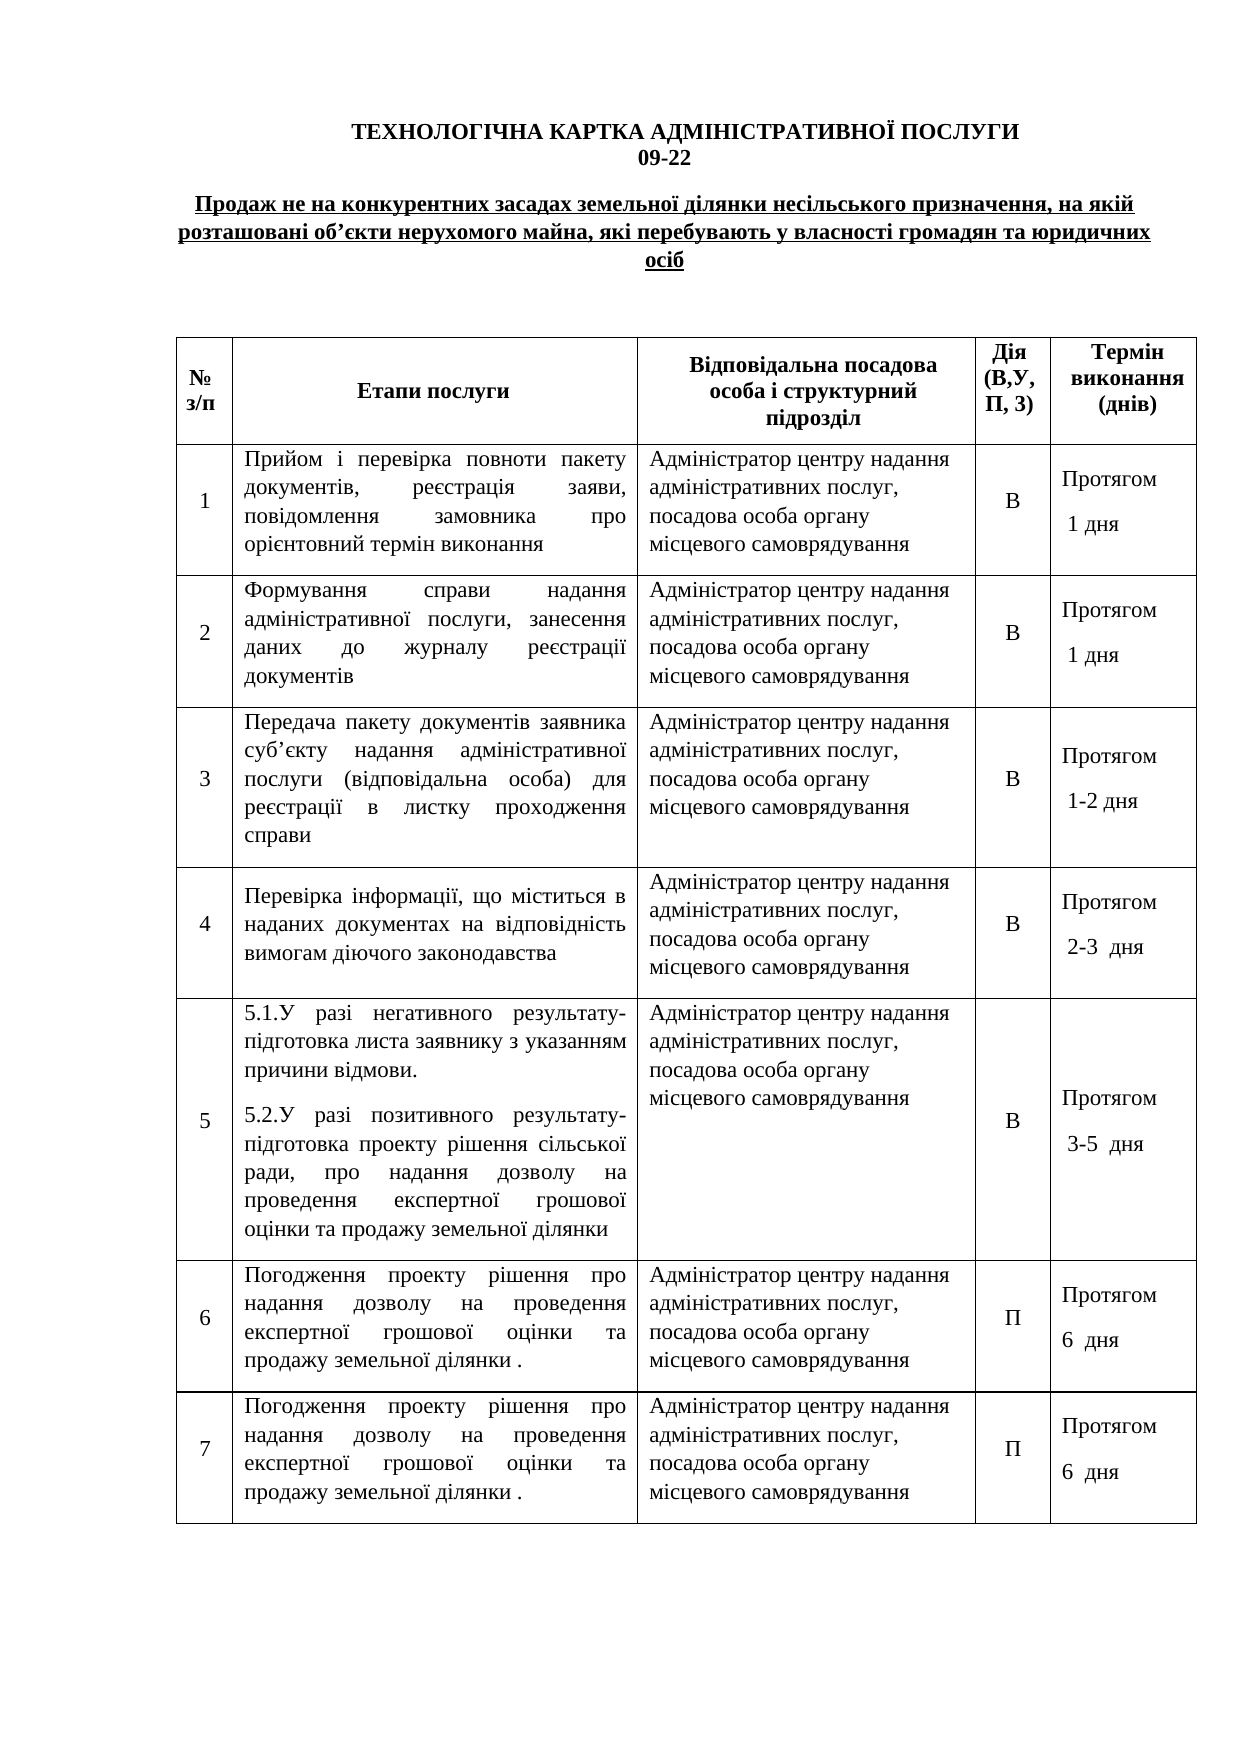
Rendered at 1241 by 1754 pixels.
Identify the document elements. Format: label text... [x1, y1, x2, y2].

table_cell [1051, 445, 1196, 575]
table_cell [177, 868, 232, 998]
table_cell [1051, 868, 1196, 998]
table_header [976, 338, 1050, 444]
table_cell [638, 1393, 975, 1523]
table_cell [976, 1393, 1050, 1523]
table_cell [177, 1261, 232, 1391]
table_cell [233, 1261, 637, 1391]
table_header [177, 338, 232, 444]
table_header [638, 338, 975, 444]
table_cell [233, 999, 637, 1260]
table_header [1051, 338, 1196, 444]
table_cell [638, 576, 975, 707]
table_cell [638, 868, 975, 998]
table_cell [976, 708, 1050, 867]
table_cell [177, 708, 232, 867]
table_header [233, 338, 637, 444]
text ТЕХНОЛОГІЧНА КАРТКА АДМІНІСТРАТИВНОЇ ПОСЛУГИ [215, 118, 1152, 144]
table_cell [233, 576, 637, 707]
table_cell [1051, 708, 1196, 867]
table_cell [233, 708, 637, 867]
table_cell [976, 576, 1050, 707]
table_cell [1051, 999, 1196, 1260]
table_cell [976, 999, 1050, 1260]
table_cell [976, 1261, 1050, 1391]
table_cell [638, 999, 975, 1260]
text 09-22 [177, 144, 1152, 171]
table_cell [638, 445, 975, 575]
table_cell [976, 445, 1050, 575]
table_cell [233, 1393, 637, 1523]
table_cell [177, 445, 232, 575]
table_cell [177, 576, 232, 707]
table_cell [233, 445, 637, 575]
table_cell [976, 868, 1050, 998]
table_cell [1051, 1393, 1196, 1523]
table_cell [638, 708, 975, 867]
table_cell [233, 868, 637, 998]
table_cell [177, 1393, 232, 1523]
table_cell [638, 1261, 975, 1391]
text Продаж не на конкурентних засадах земельної ділянки несільського призначення, на якій розташовані об’єкти нерухомого майна, які перебувають у власності громадян та юридичних осіб [177, 189, 1152, 273]
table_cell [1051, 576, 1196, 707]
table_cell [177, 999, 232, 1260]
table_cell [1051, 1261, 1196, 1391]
